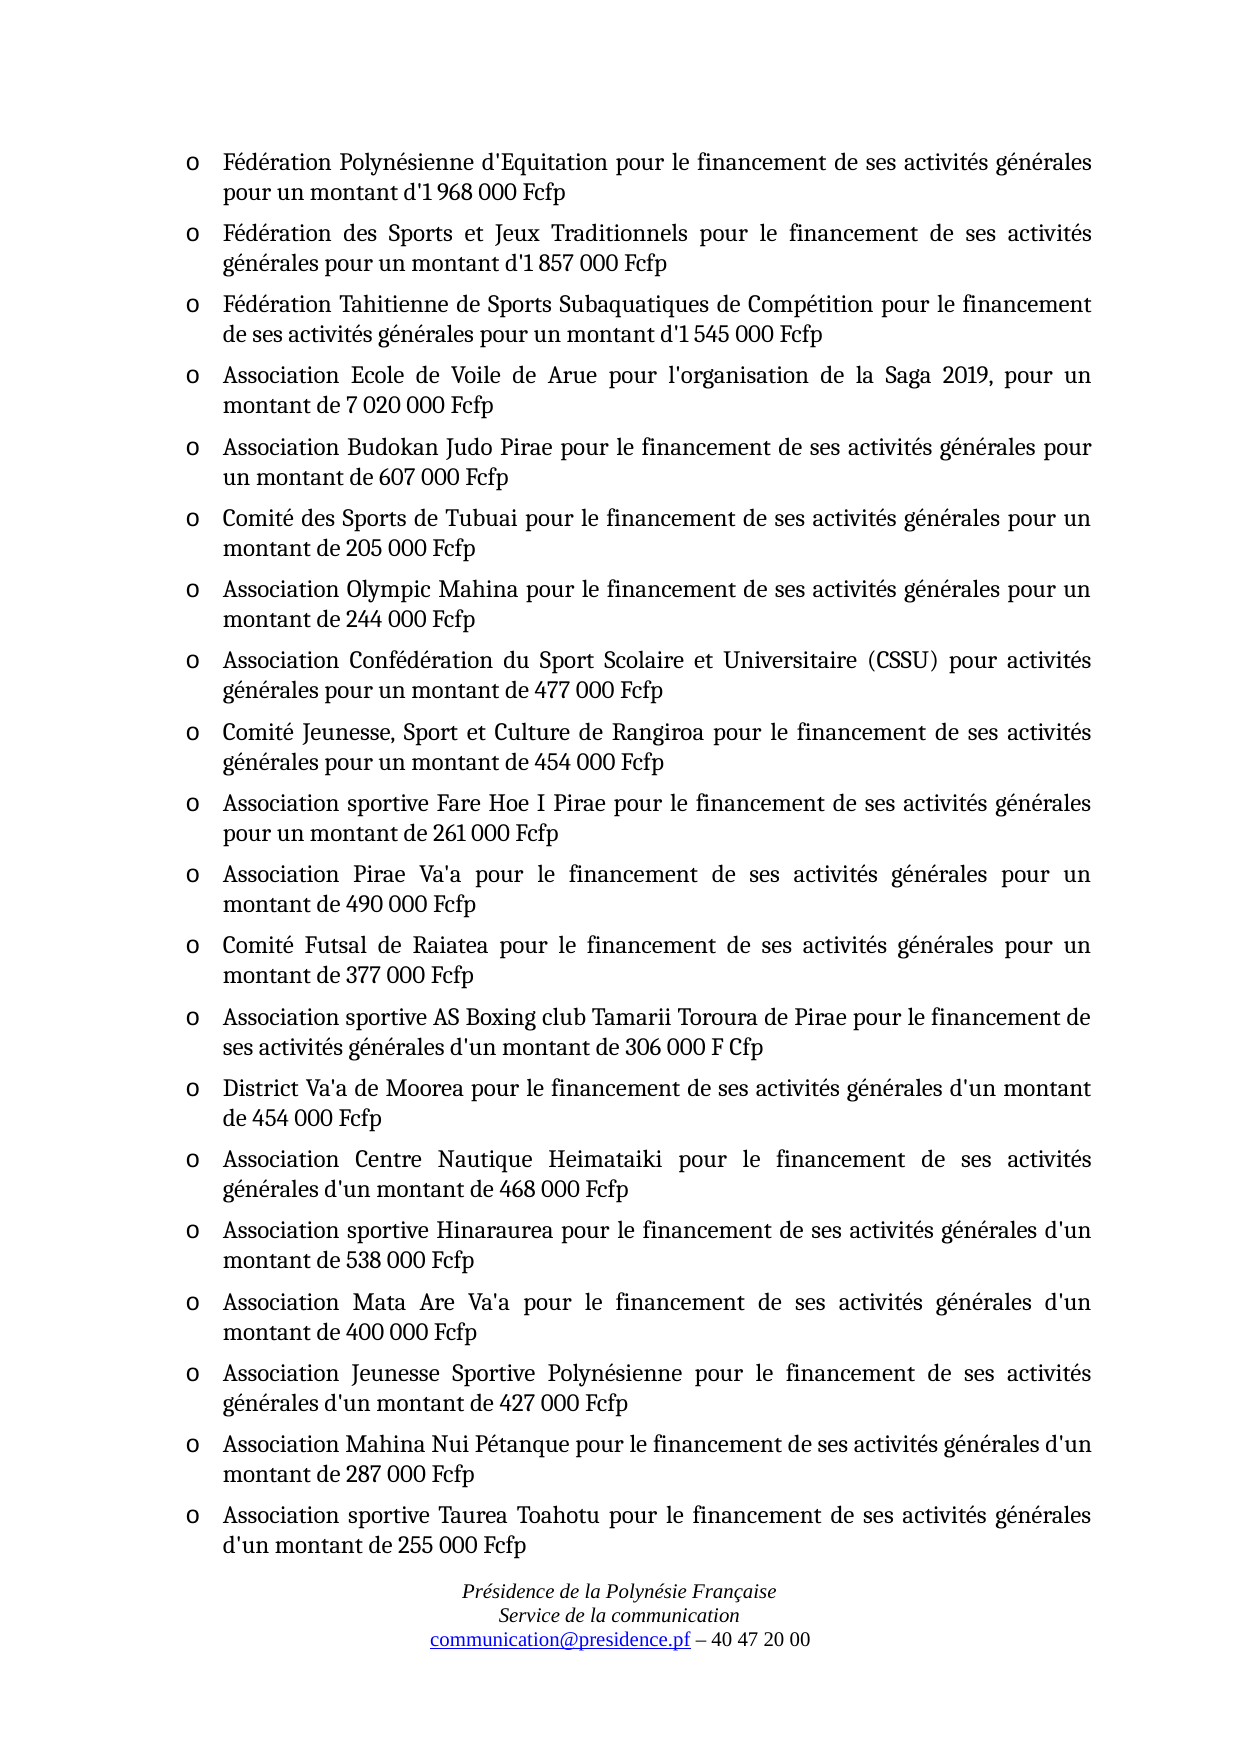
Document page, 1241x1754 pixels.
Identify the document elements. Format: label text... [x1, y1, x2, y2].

list Fédération Polynésienne d'Equitation pour le financement de ses activités générales pour un montant d'1 968 000 Fcfp [185, 148, 1093, 206]
list District Va'a de Moorea pour le financement de ses activités générales d'un montant de 454 000 Fcfp [185, 1074, 1093, 1133]
list Comité Futsal de Raiatea pour le financement de ses activités générales pour un montant de 377 000 Fcfp [185, 931, 1093, 990]
list Comité Jeunesse, Sport et Culture de Rangiroa pour le financement de ses activités générales pour un montant de 454 000 Fcfp [185, 718, 1093, 776]
list Association Centre Nautique Heimataiki pour le financement de ses activités générales d'un montant de 468 000 Fcfp [185, 1145, 1093, 1204]
list Association Mahina Nui Pétanque pour le financement de ses activités générales d'un montant de 287 000 Fcfp [185, 1430, 1093, 1489]
list Fédération des Sports et Jeux Traditionnels pour le financement de ses activités générales pour un montant d'1 857 000 Fcfp [185, 219, 1093, 278]
list Association Budokan Judo Pirae pour le financement de ses activités générales pour un montant de 607 000 Fcfp [185, 433, 1093, 491]
list Association sportive Taurea Toahotu pour le financement de ses activités générales d'un montant de 255 000 Fcfp [185, 1501, 1093, 1560]
list Association sportive AS Boxing club Tamarii Toroura de Pirae pour le financement de ses activités générales d'un montant de 306 000 F Cfp [185, 1003, 1093, 1061]
list Association Mata Are Va'a pour le financement de ses activités générales d'un montant de 400 000 Fcfp [185, 1288, 1093, 1346]
list Association Olympic Mahina pour le financement de ses activités générales pour un montant de 244 000 Fcfp [185, 575, 1093, 634]
list Comité des Sports de Tubuai pour le financement de ses activités générales pour un montant de 205 000 Fcfp [185, 504, 1093, 563]
list Association Pirae Va'a pour le financement de ses activités générales pour un montant de 490 000 Fcfp [185, 860, 1093, 919]
list Association sportive Fare Hoe I Pirae pour le financement de ses activités générales pour un montant de 261 000 Fcfp [185, 789, 1093, 848]
list Association Confédération du Sport Scolaire et Universitaire (CSSU) pour activités générales pour un montant de 477 000 Fcfp [185, 646, 1093, 705]
list Fédération Tahitienne de Sports Subaquatiques de Compétition pour le financement de ses activités générales pour un montant d'1 545 000 Fcfp [185, 290, 1093, 349]
list Association Jeunesse Sportive Polynésienne pour le financement de ses activités générales d'un montant de 427 000 Fcfp [185, 1359, 1093, 1418]
list Association sportive Hinaraurea pour le financement de ses activités générales d'un montant de 538 000 Fcfp [185, 1216, 1093, 1275]
list Association Ecole de Voile de Arue pour l'organisation de la Saga 2019, pour un montant de 7 020 000 Fcfp [185, 361, 1093, 420]
